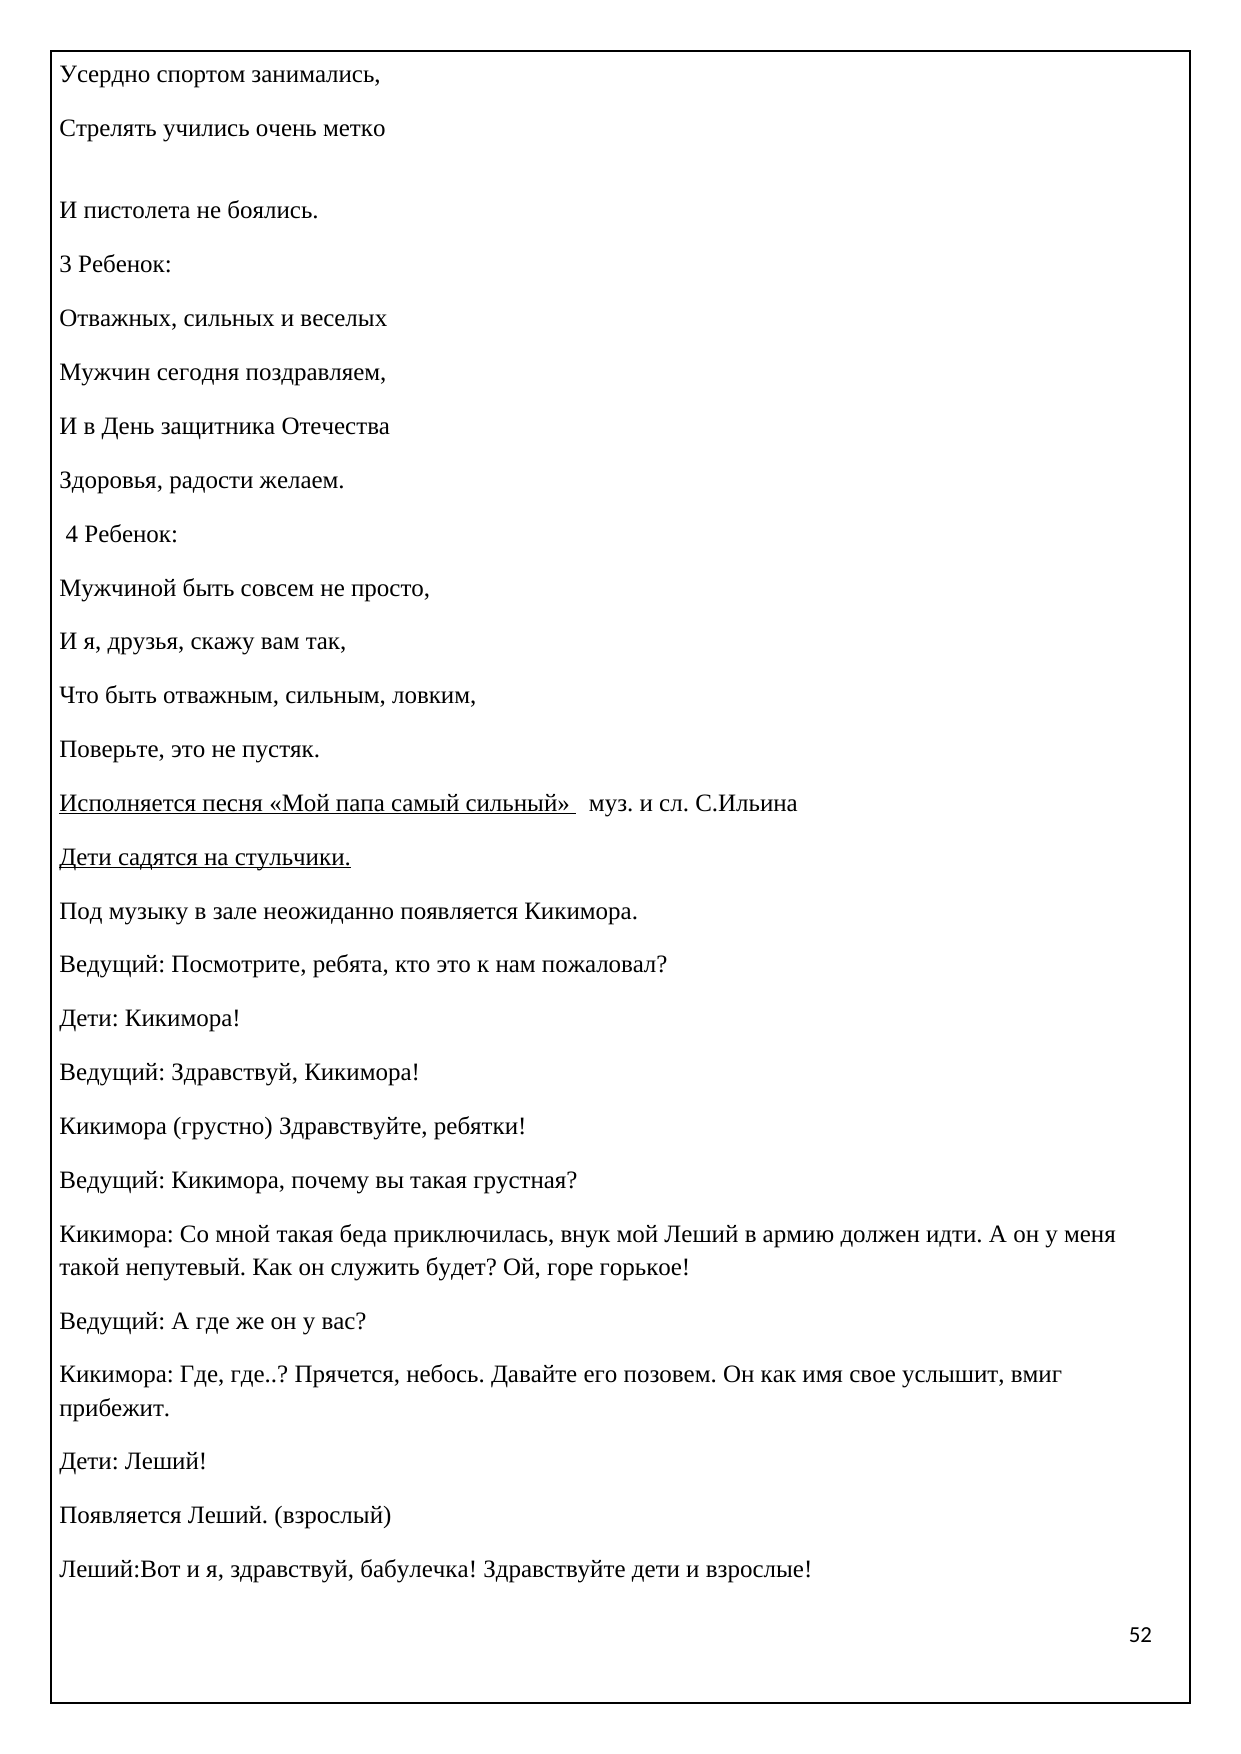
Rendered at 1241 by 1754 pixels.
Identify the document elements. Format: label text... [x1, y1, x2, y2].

text Появляется Леший. (взрослый) [59, 1500, 1167, 1529]
text Ведущий: Посмотрите, ребята, кто это к нам пожаловал? [59, 949, 1167, 978]
text Поверьте, это не пустяк. [59, 734, 1167, 763]
text Кикимора: Где, где..? Прячется, небось. Давайте его позовем. Он как имя свое услышит, вмиг прибежит. [59, 1359, 1167, 1421]
text Отважных, сильных и веселых [59, 303, 1167, 332]
text Что быть отважным, сильным, ловким, [59, 680, 1167, 709]
text И я, друзья, скажу вам так, [59, 626, 1167, 655]
text И в День защитника Отечества [59, 411, 1167, 440]
text Кикимора (грустно) Здравствуйте, ребятки! [59, 1111, 1167, 1140]
text Дети: Леший! [59, 1446, 1167, 1475]
text 4 Ребенок: [59, 519, 1167, 547]
text 3 Ребенок: [59, 249, 1167, 278]
text Мужчин сегодня поздравляем, [59, 357, 1167, 386]
text Дети садятся на стульчики. [59, 842, 1167, 871]
text Леший:Вот и я, здравствуй, бабулечка! Здравствуйте дети и взрослые! [59, 1554, 1167, 1583]
text Кикимора: Со мной такая беда приключилась, внук мой Леший в армию должен идти. А он у меня такой непутевый. Как он служить будет? Ой, горе горькое! [59, 1219, 1167, 1281]
text Здоровья, радости желаем. [59, 465, 1167, 494]
text Мужчиной быть совсем не просто, [59, 573, 1167, 601]
text Под музыку в зале неожиданно появляется Кикимора. [59, 896, 1167, 924]
text Усердно спортом занимались, [59, 59, 1167, 88]
text Ведущий: А где же он у вас? [59, 1306, 1167, 1334]
text Ведущий: Здравствуй, Кикимора! [59, 1057, 1167, 1086]
text И пистолета не боялись. [59, 196, 1167, 224]
text Стрелять учились очень метко [59, 113, 1167, 142]
text Исполняется песня «Мой папа самый сильный» муз. и сл. С.Ильина [59, 788, 1167, 817]
text Дети: Кикимора! [59, 1003, 1167, 1032]
text Ведущий: Кикимора, почему вы такая грустная? [59, 1165, 1167, 1194]
